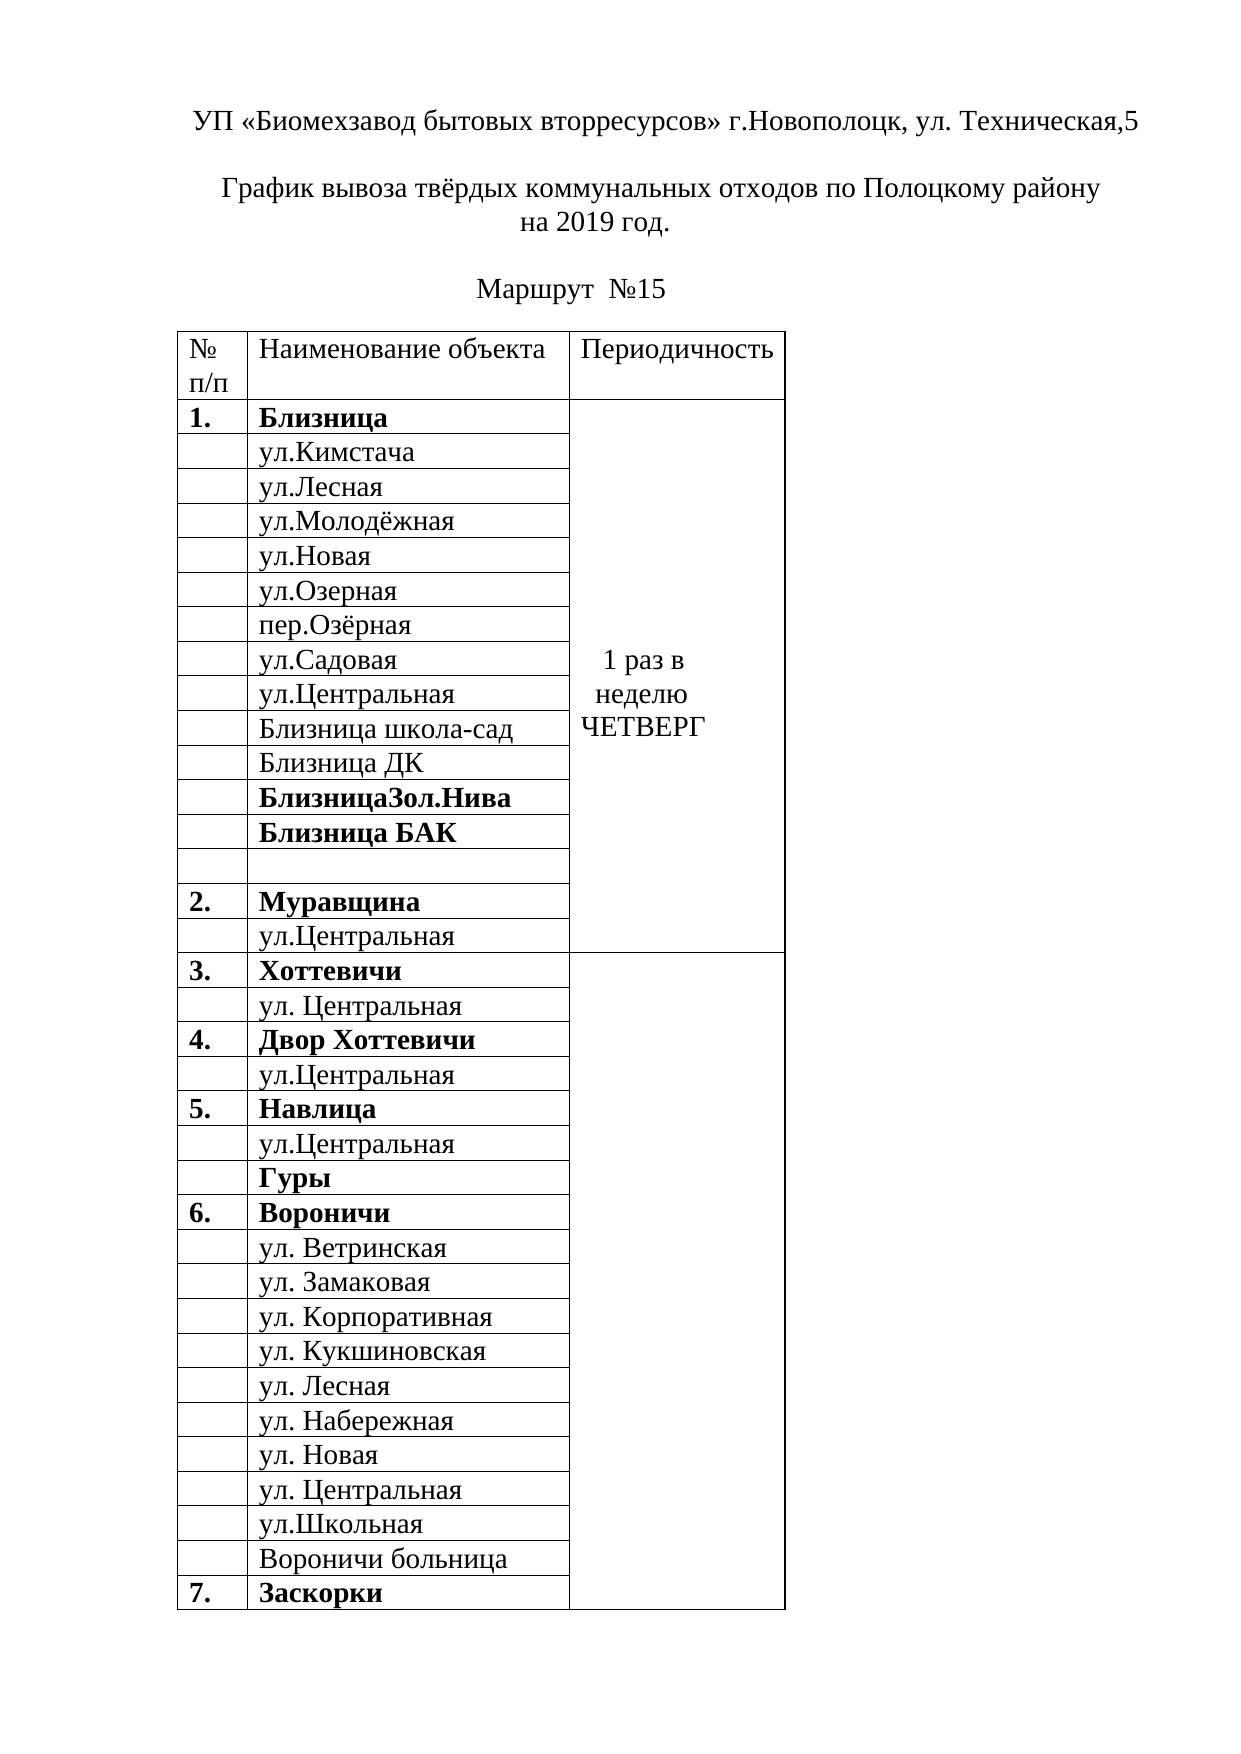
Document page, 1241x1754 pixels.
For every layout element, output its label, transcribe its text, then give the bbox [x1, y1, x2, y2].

table_cell 1 раз в неделю ЧЕТВЕРГ [570, 400, 784, 952]
table_cell 5. [178, 1091, 247, 1125]
table_cell [178, 711, 247, 744]
table_cell [178, 676, 247, 710]
table_cell 4. [178, 1022, 247, 1056]
table_cell [178, 434, 247, 468]
table_cell Навлица [248, 1091, 569, 1125]
table_header Периодичность [570, 332, 784, 399]
table_cell ул. Новая [248, 1437, 569, 1471]
table_cell [178, 1264, 247, 1298]
table_cell ул.Озерная [248, 573, 569, 606]
table_cell ул. Центральная [248, 1472, 569, 1505]
table_cell [178, 849, 247, 883]
table_cell 7. [178, 1576, 247, 1609]
table_cell [178, 1472, 247, 1505]
table_cell ул.Лесная [248, 469, 569, 502]
table_cell ул.Школьная [248, 1506, 569, 1540]
table_cell [178, 538, 247, 572]
text на 2019 год. [177, 204, 1152, 238]
table_cell [178, 780, 247, 814]
table_cell 6. [178, 1195, 247, 1229]
table_cell Близница [248, 400, 569, 433]
table_cell [178, 1403, 247, 1436]
table_cell [178, 642, 247, 675]
table_cell [178, 815, 247, 848]
table_cell ул.Садовая [248, 642, 569, 675]
table_cell Заскорки [248, 1576, 569, 1609]
table_cell ул. Лесная [248, 1368, 569, 1402]
table_cell [178, 469, 247, 502]
table_cell Близница школа-сад [248, 711, 569, 744]
table_cell ул. Замаковая [248, 1264, 569, 1298]
table_header № п/п [178, 332, 247, 399]
table_cell [178, 1506, 247, 1540]
table_cell [178, 1541, 247, 1574]
table_cell ул. Кукшиновская [248, 1334, 569, 1367]
table_cell [178, 1299, 247, 1332]
table_cell [178, 1230, 247, 1263]
table_cell [178, 988, 247, 1021]
table_cell [178, 1437, 247, 1471]
table_cell [570, 953, 784, 1609]
table_cell 3. [178, 953, 247, 987]
table_cell [178, 1161, 247, 1194]
text График вывоза твёрдых коммунальных отходов по Полоцкому району [177, 171, 1152, 204]
table_cell [178, 746, 247, 779]
table_cell [178, 573, 247, 606]
table_cell [178, 919, 247, 952]
table_cell Близница ДК [248, 746, 569, 779]
table_cell ул.Центральная [248, 676, 569, 710]
table_cell Двор Хоттевичи [248, 1022, 569, 1056]
table_cell ул.Центральная [248, 1126, 569, 1159]
table_cell 1. [178, 400, 247, 433]
table_cell ул. Ветринская [248, 1230, 569, 1263]
table_cell Муравщина [248, 884, 569, 917]
text УП «Биомехзавод бытовых вторресурсов» г.Новополоцк, ул. Техническая,5 [177, 103, 1152, 137]
table_cell Близница БАК [248, 815, 569, 848]
table_cell [178, 1057, 247, 1090]
table_cell [178, 504, 247, 537]
table_header Наименование объекта [248, 332, 569, 399]
table_cell 2. [178, 884, 247, 917]
text Маршрут №15 [177, 271, 1152, 305]
table_cell Гуры [248, 1161, 569, 1194]
table_cell ул.Центральная [248, 919, 569, 952]
table_cell БлизницаЗол.Нива [248, 780, 569, 814]
table_cell [178, 1126, 247, 1159]
table_cell пер.Озёрная [248, 607, 569, 641]
table_cell Вороничи [248, 1195, 569, 1229]
table_cell [178, 607, 247, 641]
table_cell ул. Набережная [248, 1403, 569, 1436]
table_cell Вороничи больница [248, 1541, 569, 1574]
table_cell ул. Корпоративная [248, 1299, 569, 1332]
table_cell [178, 1368, 247, 1402]
table_cell ул.Молодёжная [248, 504, 569, 537]
table_cell Хоттевичи [248, 953, 569, 987]
table_cell [178, 1334, 247, 1367]
table_cell ул.Новая [248, 538, 569, 572]
table_cell ул.Кимстача [248, 434, 569, 468]
table_cell ул.Центральная [248, 1057, 569, 1090]
table_cell [248, 849, 569, 883]
table_cell ул. Центральная [248, 988, 569, 1021]
